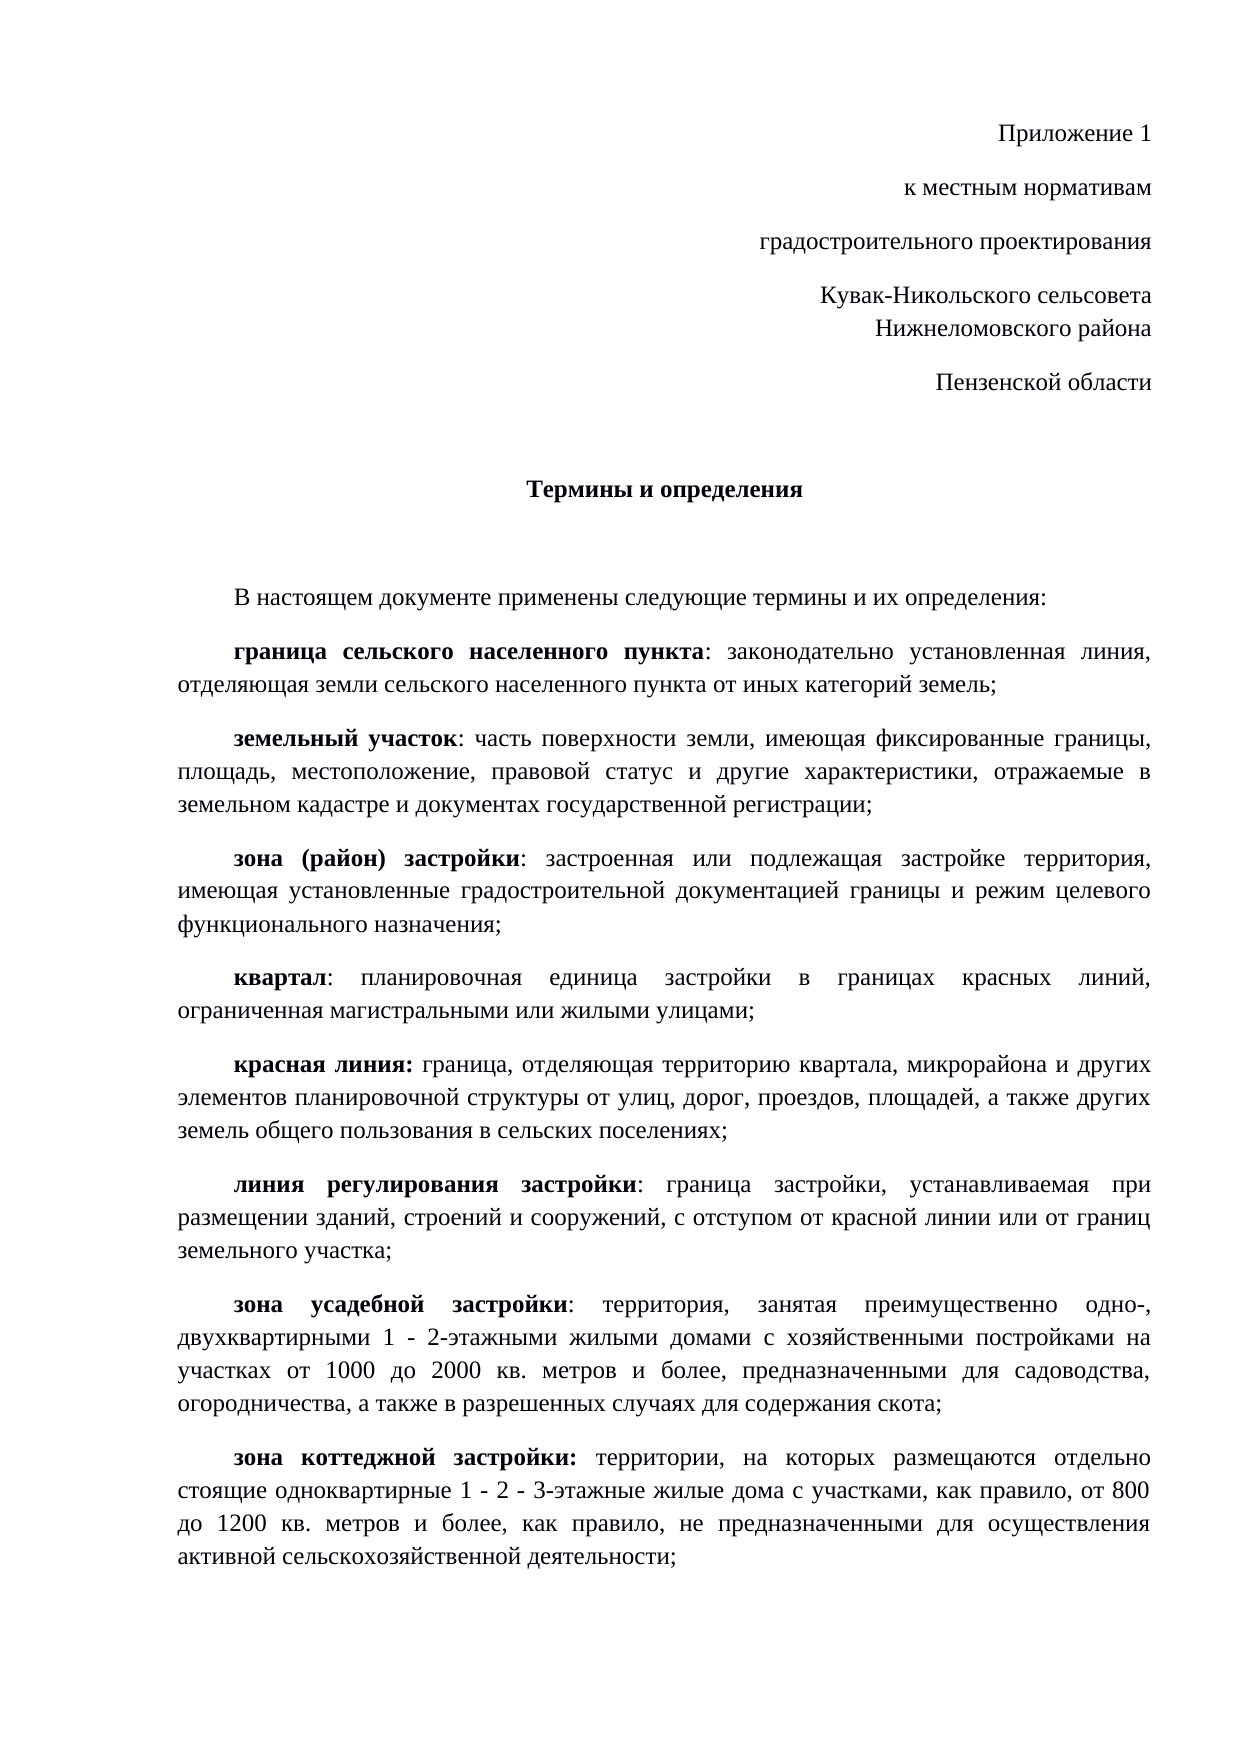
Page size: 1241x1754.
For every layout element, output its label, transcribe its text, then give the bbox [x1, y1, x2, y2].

text зона коттеджной застройки: территории, на которых размещаются отдельно стоящие одноквартирные 1 - 2 - 3-этажные жилые дома с участками, как правило, от 800 до 1200 кв. метров и более, как правило, не предназначенными для осуществления активной сельскохозяйственной деятельности; [177, 1442, 1152, 1570]
text Кувак-Никольского сельсовета Нижнеломовского района [177, 280, 1152, 341]
text зона (район) застройки: застроенная или подлежащая застройке территория, имеющая установленные градостроительной документацией границы и режим целевого функционального назначения; [177, 843, 1152, 937]
text граница сельского населенного пункта: законодательно установленная линия, отделяющая земли сельского населенного пункта от иных категорий земель; [177, 636, 1152, 698]
text к местным нормативам [177, 172, 1152, 201]
text градостроительного проектирования [177, 226, 1152, 254]
text красная линия: граница, отделяющая территорию квартала, микрорайона и других элементов планировочной структуры от улиц, дорог, проездов, площадей, а также других земель общего пользования в сельских поселениях; [177, 1049, 1152, 1144]
text В настоящем документе применены следующие термины и их определения: [177, 582, 1152, 611]
text земельный участок: часть поверхности земли, имеющая фиксированные границы, площадь, местоположение, правовой статус и другие характеристики, отражаемые в земельном кадастре и документах государственной регистрации; [177, 723, 1152, 817]
text Термины и определения [177, 474, 1152, 503]
text Пензенской области [177, 367, 1152, 395]
text квартал: планировочная единица застройки в границах красных линий, ограниченная магистральными или жилыми улицами; [177, 962, 1152, 1024]
text линия регулирования застройки: граница застройки, устанавливаемая при размещении зданий, строений и сооружений, с отступом от красной линии или от границ земельного участка; [177, 1169, 1152, 1264]
text Приложение 1 [177, 118, 1152, 147]
text зона усадебной застройки: территория, занятая преимущественно одно-, двухквартирными 1 - 2-этажными жилыми домами с хозяйственными постройками на участках от 1000 до 2000 кв. метров и более, предназначенными для садоводства, огородничества, а также в разрешенных случаях для содержания скота; [177, 1289, 1152, 1417]
